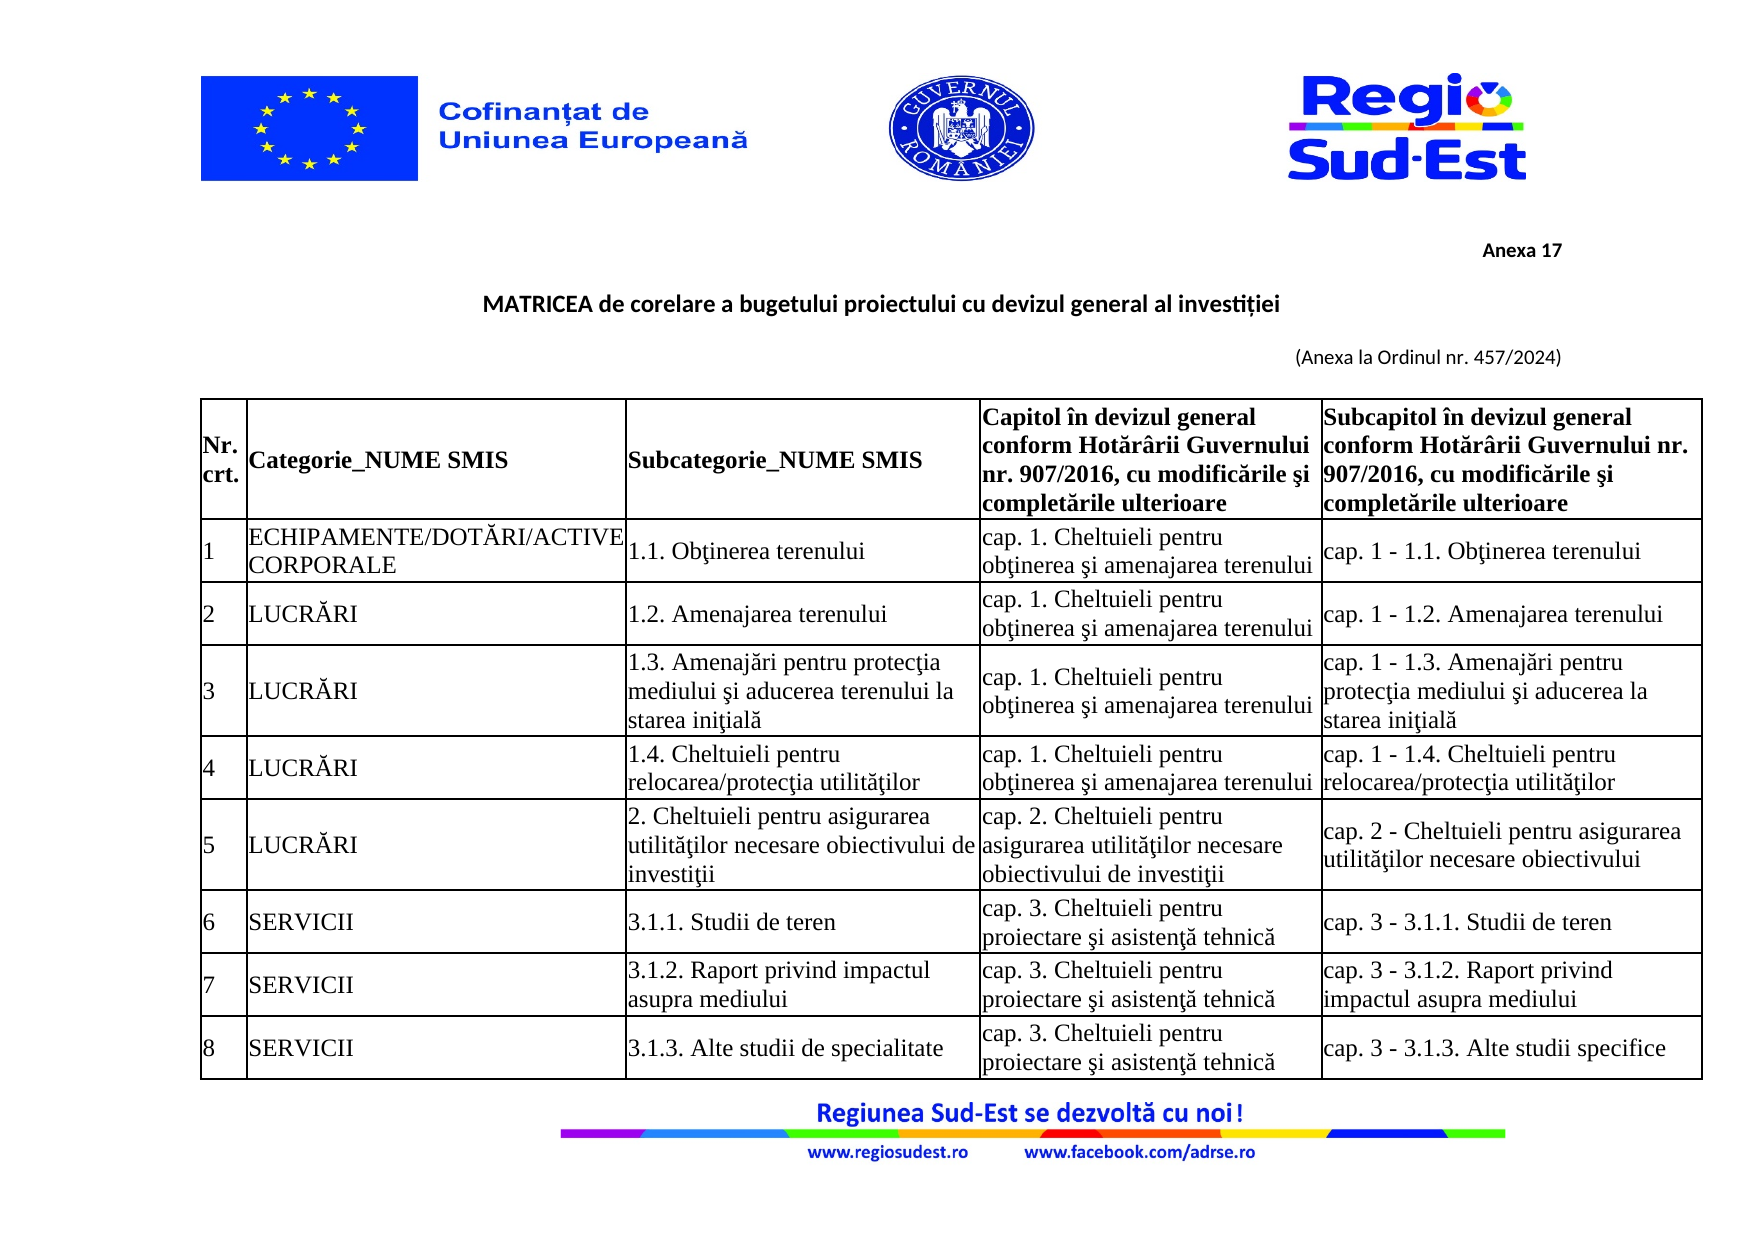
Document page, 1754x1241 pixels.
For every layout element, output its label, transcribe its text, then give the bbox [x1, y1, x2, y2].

table_cell LUCRĂRI [248, 583, 625, 644]
table_header Subcategorie_NUME SMIS [627, 400, 979, 518]
text (Anexa la Ordinul nr. 457/2024) [201, 344, 1562, 369]
table_cell 8 [202, 1017, 246, 1077]
table_cell LUCRĂRI [248, 737, 625, 798]
table_cell 1.2. Amenajarea terenului [627, 583, 979, 644]
table_cell LUCRĂRI [248, 800, 625, 889]
table_cell 1.4. Cheltuieli pentru relocarea/protecţia utilităţilor [627, 737, 979, 798]
table_cell 1.1. Obţinerea terenului [627, 520, 979, 581]
table_cell cap. 2. Cheltuieli pentru asigurarea utilităţilor necesare obiectivului de investiţii [981, 800, 1321, 889]
table_cell cap. 1. Cheltuieli pentru obţinerea şi amenajarea terenului [981, 583, 1321, 644]
table_cell 1.3. Amenajări pentru protecţia mediului şi aducerea terenului la starea iniţială [627, 646, 979, 735]
table_cell 4 [202, 737, 246, 798]
table_cell 3.1.3. Alte studii de specialitate [627, 1017, 979, 1077]
table_cell cap. 2 - Cheltuieli pentru asigurarea utilităţilor necesare obiectivului [1323, 800, 1701, 889]
table_cell 7 [202, 954, 246, 1015]
table_cell cap. 3 - 3.1.1. Studii de teren [1323, 891, 1701, 952]
table_cell cap. 3. Cheltuieli pentru proiectare şi asistenţă tehnică [981, 1017, 1321, 1077]
table_cell cap. 1. Cheltuieli pentru obţinerea şi amenajarea terenului [981, 737, 1321, 798]
table_cell SERVICII [248, 891, 625, 952]
table_cell cap. 1. Cheltuieli pentru obţinerea şi amenajarea terenului [981, 646, 1321, 735]
table_cell cap. 3. Cheltuieli pentru proiectare şi asistenţă tehnică [981, 954, 1321, 1015]
table_cell 6 [202, 891, 246, 952]
table_header Capitol în devizul general conform Hotărârii Guvernului nr. 907/2016, cu modificările şi completările ulterioare [981, 400, 1321, 518]
table_cell cap. 1 - 1.4. Cheltuieli pentru relocarea/protecţia utilităţilor [1323, 737, 1701, 798]
table_cell cap. 3 - 3.1.2. Raport privind impactul asupra mediului [1323, 954, 1701, 1015]
table_header Nr. crt. [202, 400, 246, 518]
table_header Categorie_NUME SMIS [248, 400, 625, 518]
table_cell 3.1.2. Raport privind impactul asupra mediului [627, 954, 979, 1015]
table_cell 3 [202, 646, 246, 735]
table_cell cap. 1. Cheltuieli pentru obţinerea şi amenajarea terenului [981, 520, 1321, 581]
table_cell cap. 1 - 1.2. Amenajarea terenului [1323, 583, 1701, 644]
table_cell cap. 1 - 1.1. Obţinerea terenului [1323, 520, 1701, 581]
table_cell 3.1.1. Studii de teren [627, 891, 979, 952]
picture [201, 73, 1526, 182]
table_cell 5 [202, 800, 246, 889]
picture [560, 1102, 1506, 1167]
table_cell 2. Cheltuieli pentru asigurarea utilităţilor necesare obiectivului de investiţii [627, 800, 979, 889]
table_cell cap. 3 - 3.1.3. Alte studii specifice [1323, 1017, 1701, 1077]
table_cell 1 [202, 520, 246, 581]
text Anexa 17 [201, 237, 1562, 262]
table_header Subcapitol în devizul general conform Hotărârii Guvernului nr. 907/2016, cu modificările şi completările ulterioare [1323, 400, 1701, 518]
table_cell SERVICII [248, 1017, 625, 1077]
text MATRICEA de corelare a bugetului proiectului cu devizul general al investiţiei [201, 288, 1562, 318]
table_cell 2 [202, 583, 246, 644]
table_cell SERVICII [248, 954, 625, 1015]
table_cell cap. 3. Cheltuieli pentru proiectare şi asistenţă tehnică [981, 891, 1321, 952]
table_cell LUCRĂRI [248, 646, 625, 735]
table_cell cap. 1 - 1.3. Amenajări pentru protecţia mediului şi aducerea la starea iniţială [1323, 646, 1701, 735]
table_cell ECHIPAMENTE/DOTĂRI/ACTIVE CORPORALE [248, 520, 625, 581]
